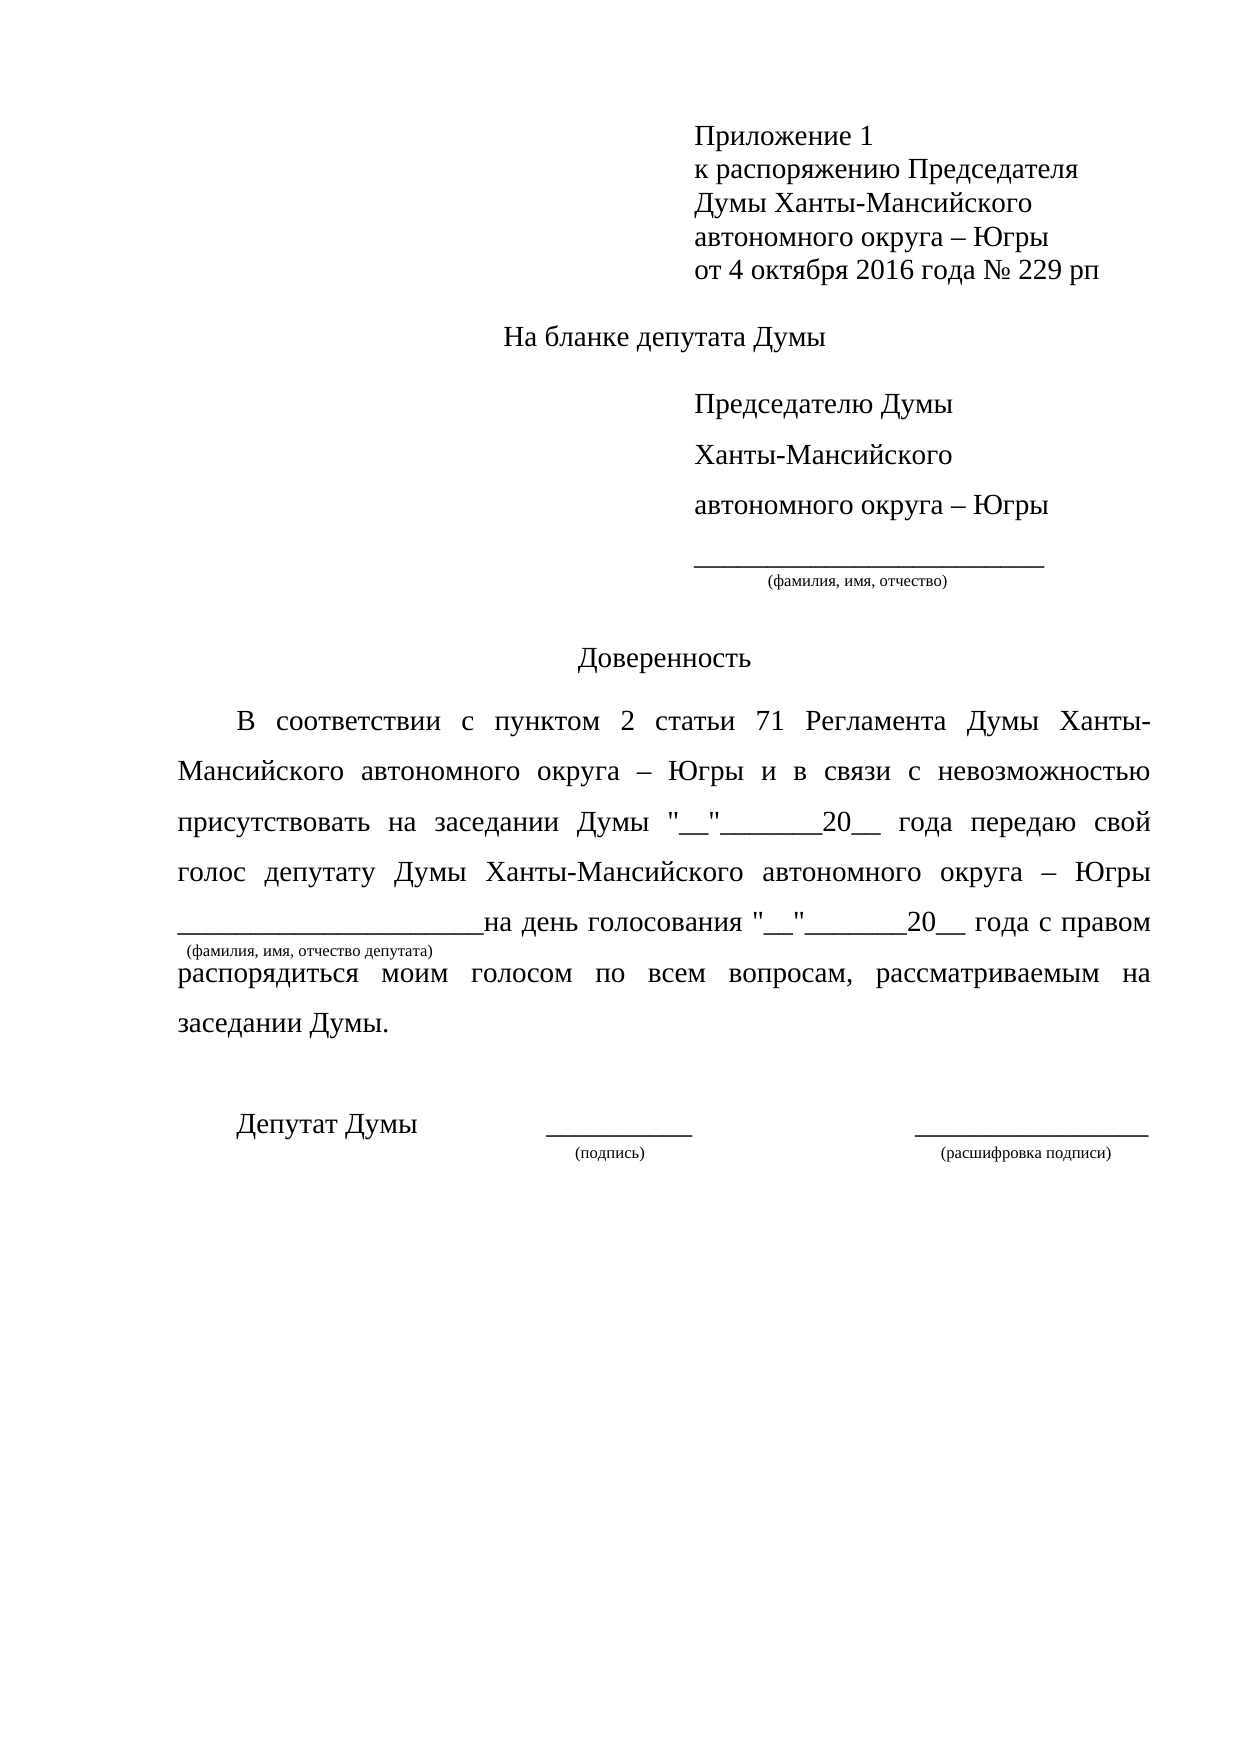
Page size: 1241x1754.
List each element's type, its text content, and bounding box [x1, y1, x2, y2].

text На бланке депутата Думы [177, 319, 1152, 353]
text Председателю Думы [694, 386, 1171, 420]
text Депутат Думы __________ ________________ [177, 1106, 1152, 1139]
text от 4 октября 2016 года № 229 рп [694, 252, 1152, 286]
text Приложение 1 [694, 118, 1152, 152]
text ________________________ [694, 537, 1171, 571]
text автономного округа – Югры [694, 487, 1171, 521]
text к распоряжению Председателя Думы Ханты-Мансийского автономного округа – Югры [694, 152, 1152, 252]
text В соответствии с пунктом 2 статьи 71 Регламента Думы Ханты-Мансийского автономного округа – Югры и в связи с невозможностью присутствовать на заседании Думы "__"_______20__ года передаю свой голос депутату Думы Ханты-Мансийского автономного округа – Югры _____________________на день голосования "__"_______20__ года с правом распорядиться моим голосом по всем вопросам, рассматриваемым на заседании Думы. [177, 703, 1152, 1039]
text Ханты-Мансийского [694, 437, 1171, 470]
text (фамилия, имя, отчество) [768, 571, 1171, 590]
text Доверенность [177, 640, 1152, 674]
